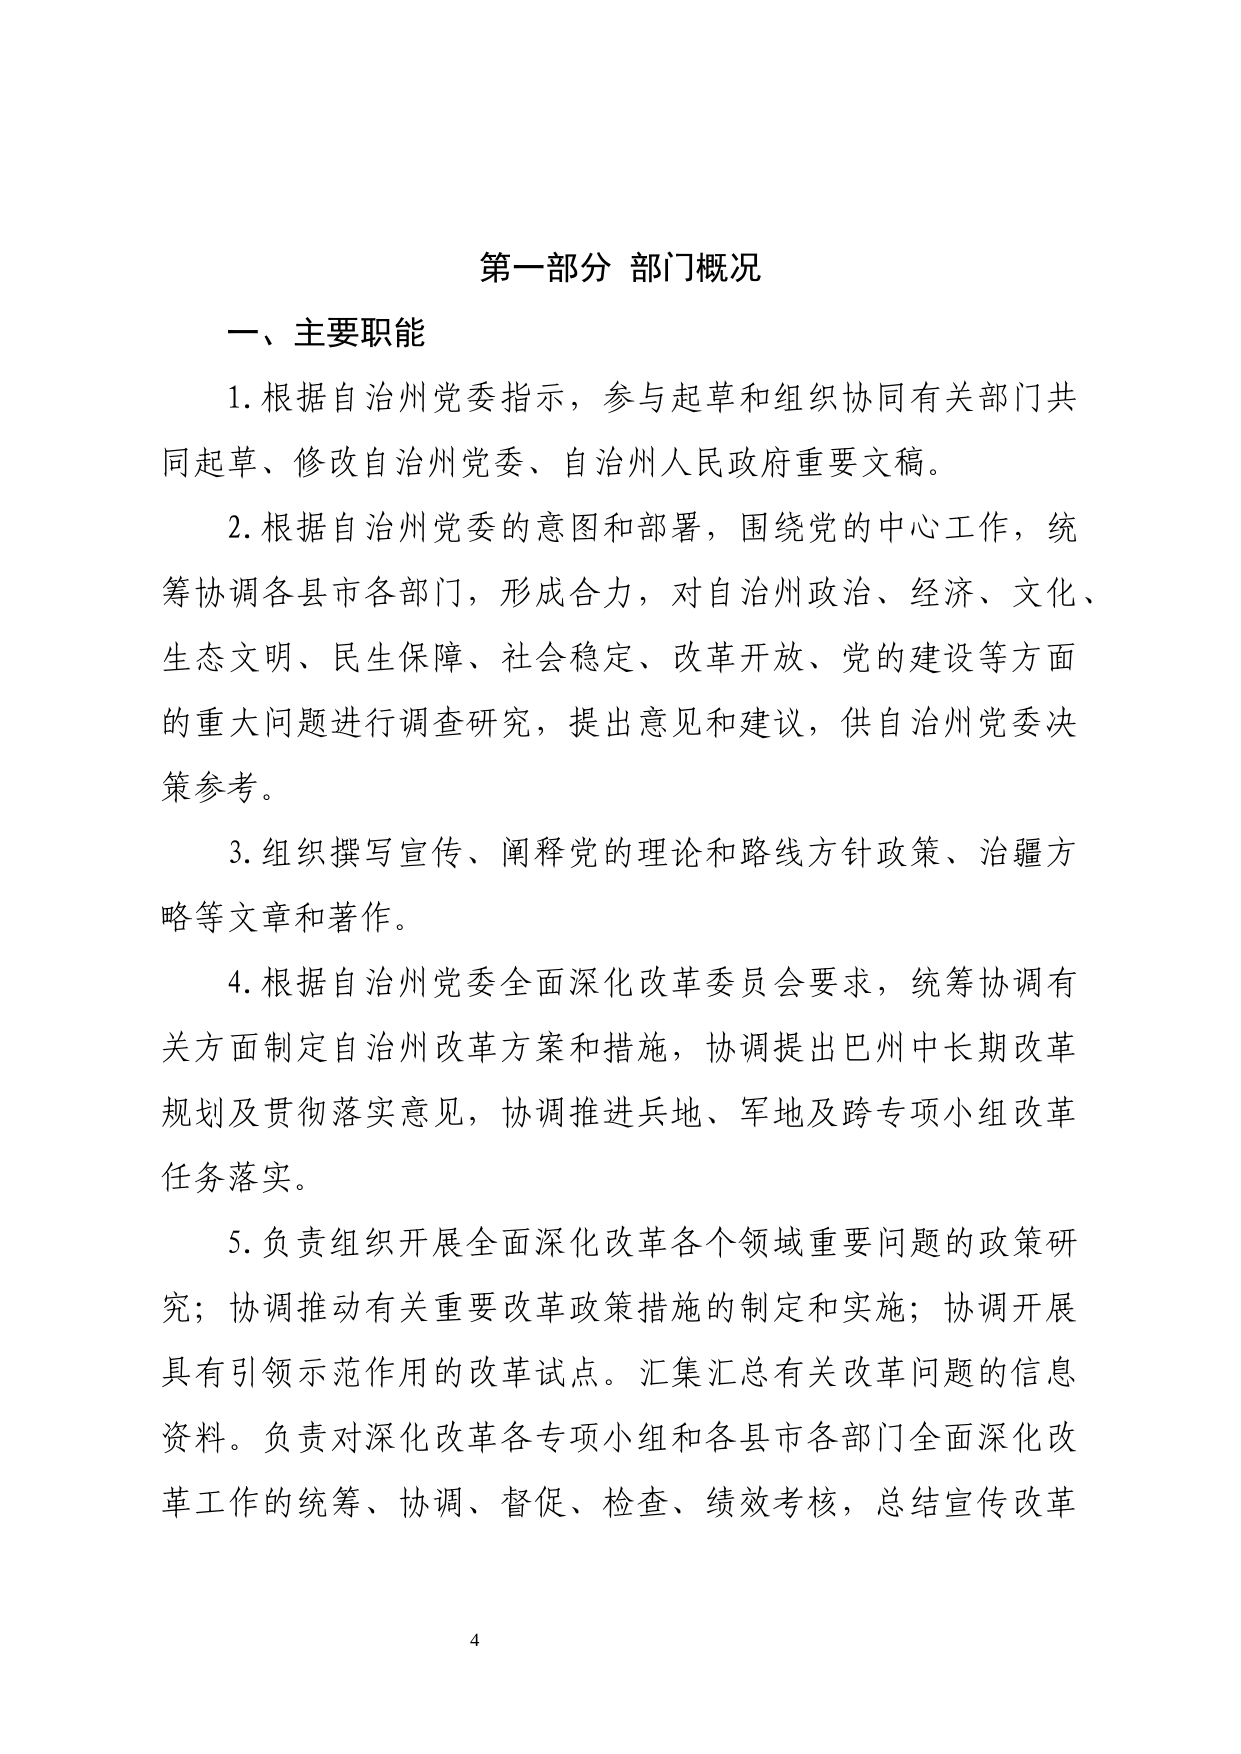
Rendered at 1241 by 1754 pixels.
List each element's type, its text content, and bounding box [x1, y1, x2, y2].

text 2.根据自治州党委的意图和部署，围绕党的中心工作，统筹协调各县市各部门，形成合力，对自治州政治、经济、文化、生态文明、民生保障、社会稳定、改革开放、党的建设等方面的重大问题进行调查研究，提出意见和建议，供自治州党委决策参考。 [159, 493, 1081, 818]
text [159, 1208, 1081, 1533]
text 3.组织撰写宣传、阐释党的理论和路线方针政策、治疆方略等文章和著作。 [159, 818, 1081, 948]
text 第一部分 部门概况 [159, 233, 1081, 298]
text 1.根据自治州党委指示，参与起草和组织协同有关部门共同起草、修改自治州党委、自治州人民政府重要文稿。 [159, 363, 1081, 493]
text 4.根据自治州党委全面深化改革委员会要求，统筹协调有关方面制定自治州改革方案和措施，协调提出巴州中长期改革规划及贯彻落实意见，协调推进兵地、军地及跨专项小组改革任务落实。 [159, 948, 1081, 1208]
text 一、主要职能 [159, 298, 1081, 363]
